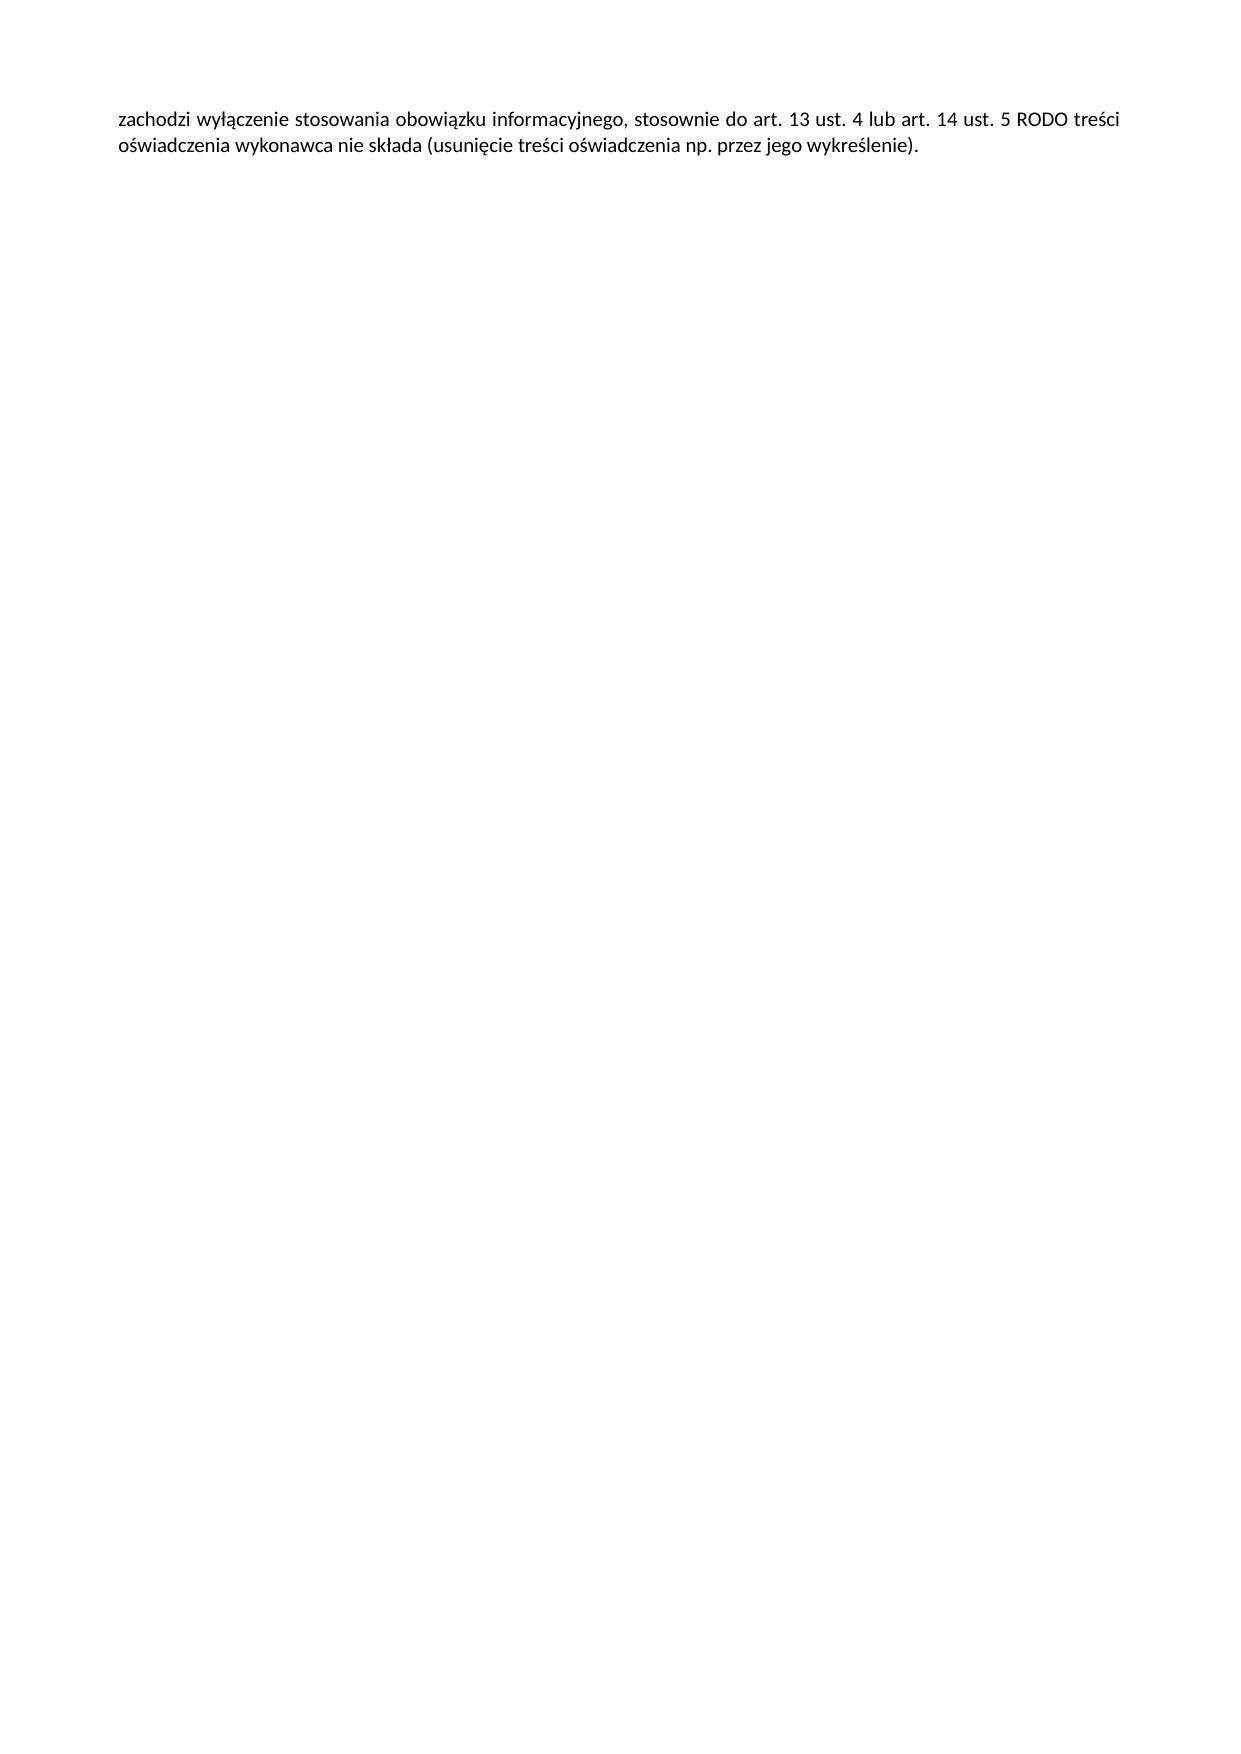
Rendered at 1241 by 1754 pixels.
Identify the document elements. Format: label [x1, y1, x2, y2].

text [118, 106, 1122, 157]
